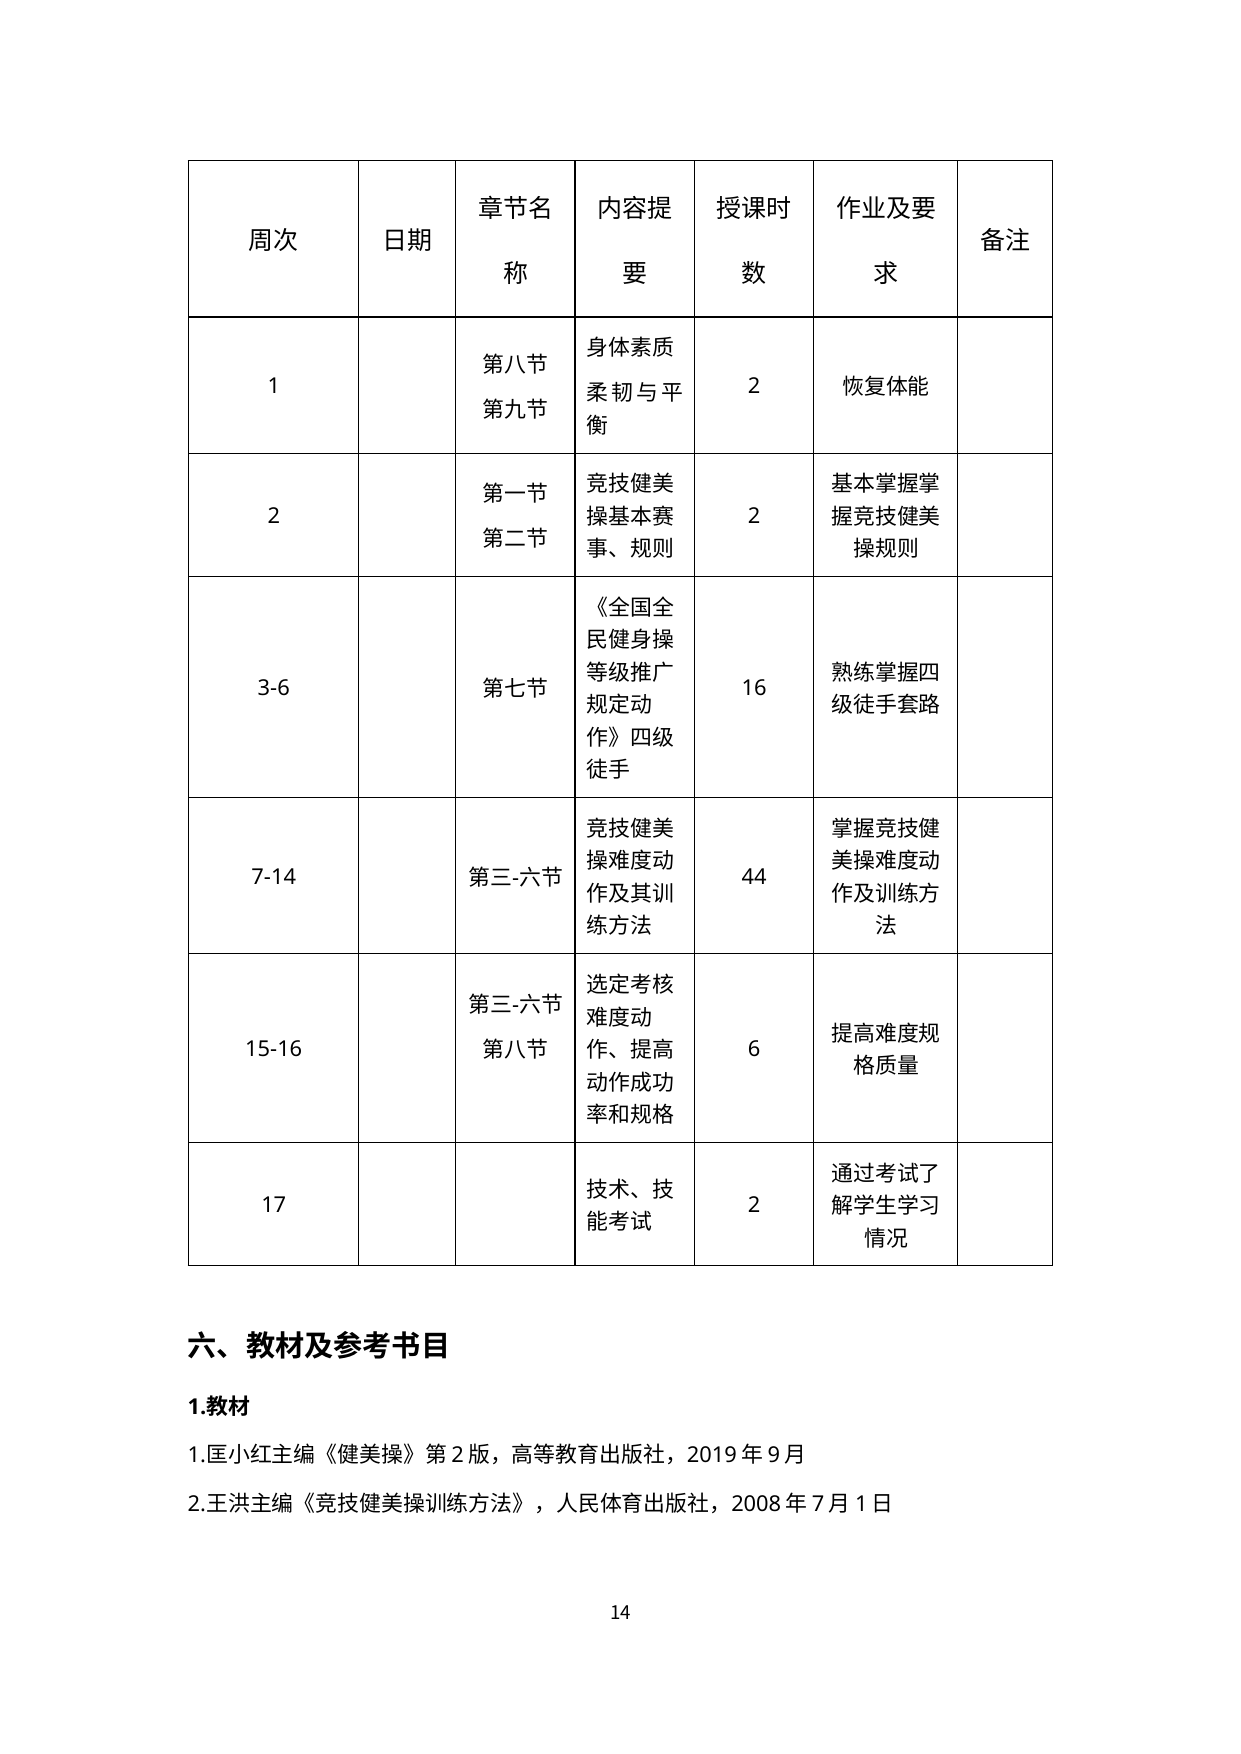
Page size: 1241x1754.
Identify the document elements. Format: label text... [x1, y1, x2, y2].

table_cell [958, 954, 1052, 1142]
table_cell 基本掌握掌握竞技健美操规则 [814, 454, 957, 576]
table_cell 2 [695, 318, 813, 452]
table_cell 2 [189, 454, 358, 576]
table_cell 2 [695, 1143, 813, 1265]
table_cell 身体素质 柔韧与平衡 [576, 318, 694, 452]
table_cell [359, 454, 455, 576]
table_cell 选定考核难度动作、提高动作成功率和规格 [576, 954, 694, 1142]
table_cell 竞技健美操难度动作及其训练方法 [576, 798, 694, 953]
table_cell 第三-六节 [456, 798, 574, 953]
table_cell 竞技健美操基本赛事、规则 [576, 454, 694, 576]
table_cell 第七节 [456, 577, 574, 797]
table_cell [958, 318, 1052, 452]
table_cell 16 [695, 577, 813, 797]
table_cell [359, 954, 455, 1142]
table_cell [359, 318, 455, 452]
table_cell 6 [695, 954, 813, 1142]
table_cell 15-16 [189, 954, 358, 1142]
table_cell 《全国全民健身操等级推广规定动作》四级徒手 [576, 577, 694, 797]
table_header 作业及要求 [814, 161, 957, 316]
table_cell [958, 454, 1052, 576]
table_cell [359, 577, 455, 797]
table_header 周次 [189, 161, 358, 316]
table_cell 第三-六节 第八节 [456, 954, 574, 1142]
text 2.王洪主编《竞技健美操训练方法》，人民体育出版社，2008年7月1日 [187, 1485, 1053, 1518]
table_header 章节名称 [456, 161, 574, 316]
text 1.匡小红主编《健美操》第2版，高等教育出版社，2019年9月 [187, 1437, 1053, 1469]
table_cell 恢复体能 [814, 318, 957, 452]
text 1.教材 [187, 1389, 1053, 1421]
table_cell 7-14 [189, 798, 358, 953]
table_cell [359, 798, 455, 953]
table_cell 第八节 第九节 [456, 318, 574, 452]
table_cell 3-6 [189, 577, 358, 797]
table_cell 技术、技能考试 [576, 1143, 694, 1265]
table_cell 17 [189, 1143, 358, 1265]
table_cell 第一节 第二节 [456, 454, 574, 576]
table_cell 44 [695, 798, 813, 953]
table_header 授课时数 [695, 161, 813, 316]
table_cell [958, 577, 1052, 797]
table_cell 通过考试了解学生学习情况 [814, 1143, 957, 1265]
table_cell [456, 1143, 574, 1265]
table_cell 熟练掌握四级徒手套路 [814, 577, 957, 797]
table_header 备注 [958, 161, 1052, 316]
table_cell 2 [695, 454, 813, 576]
table_header 日期 [359, 161, 455, 316]
table_cell 1 [189, 318, 358, 452]
table_cell [359, 1143, 455, 1265]
text 六、教材及参考书目 [187, 1311, 1053, 1376]
table_cell [958, 798, 1052, 953]
table_cell [958, 1143, 1052, 1265]
table_cell 提高难度规格质量 [814, 954, 957, 1142]
table_header 内容提要 [576, 161, 694, 316]
table_cell 掌握竞技健美操难度动作及训练方法 [814, 798, 957, 953]
